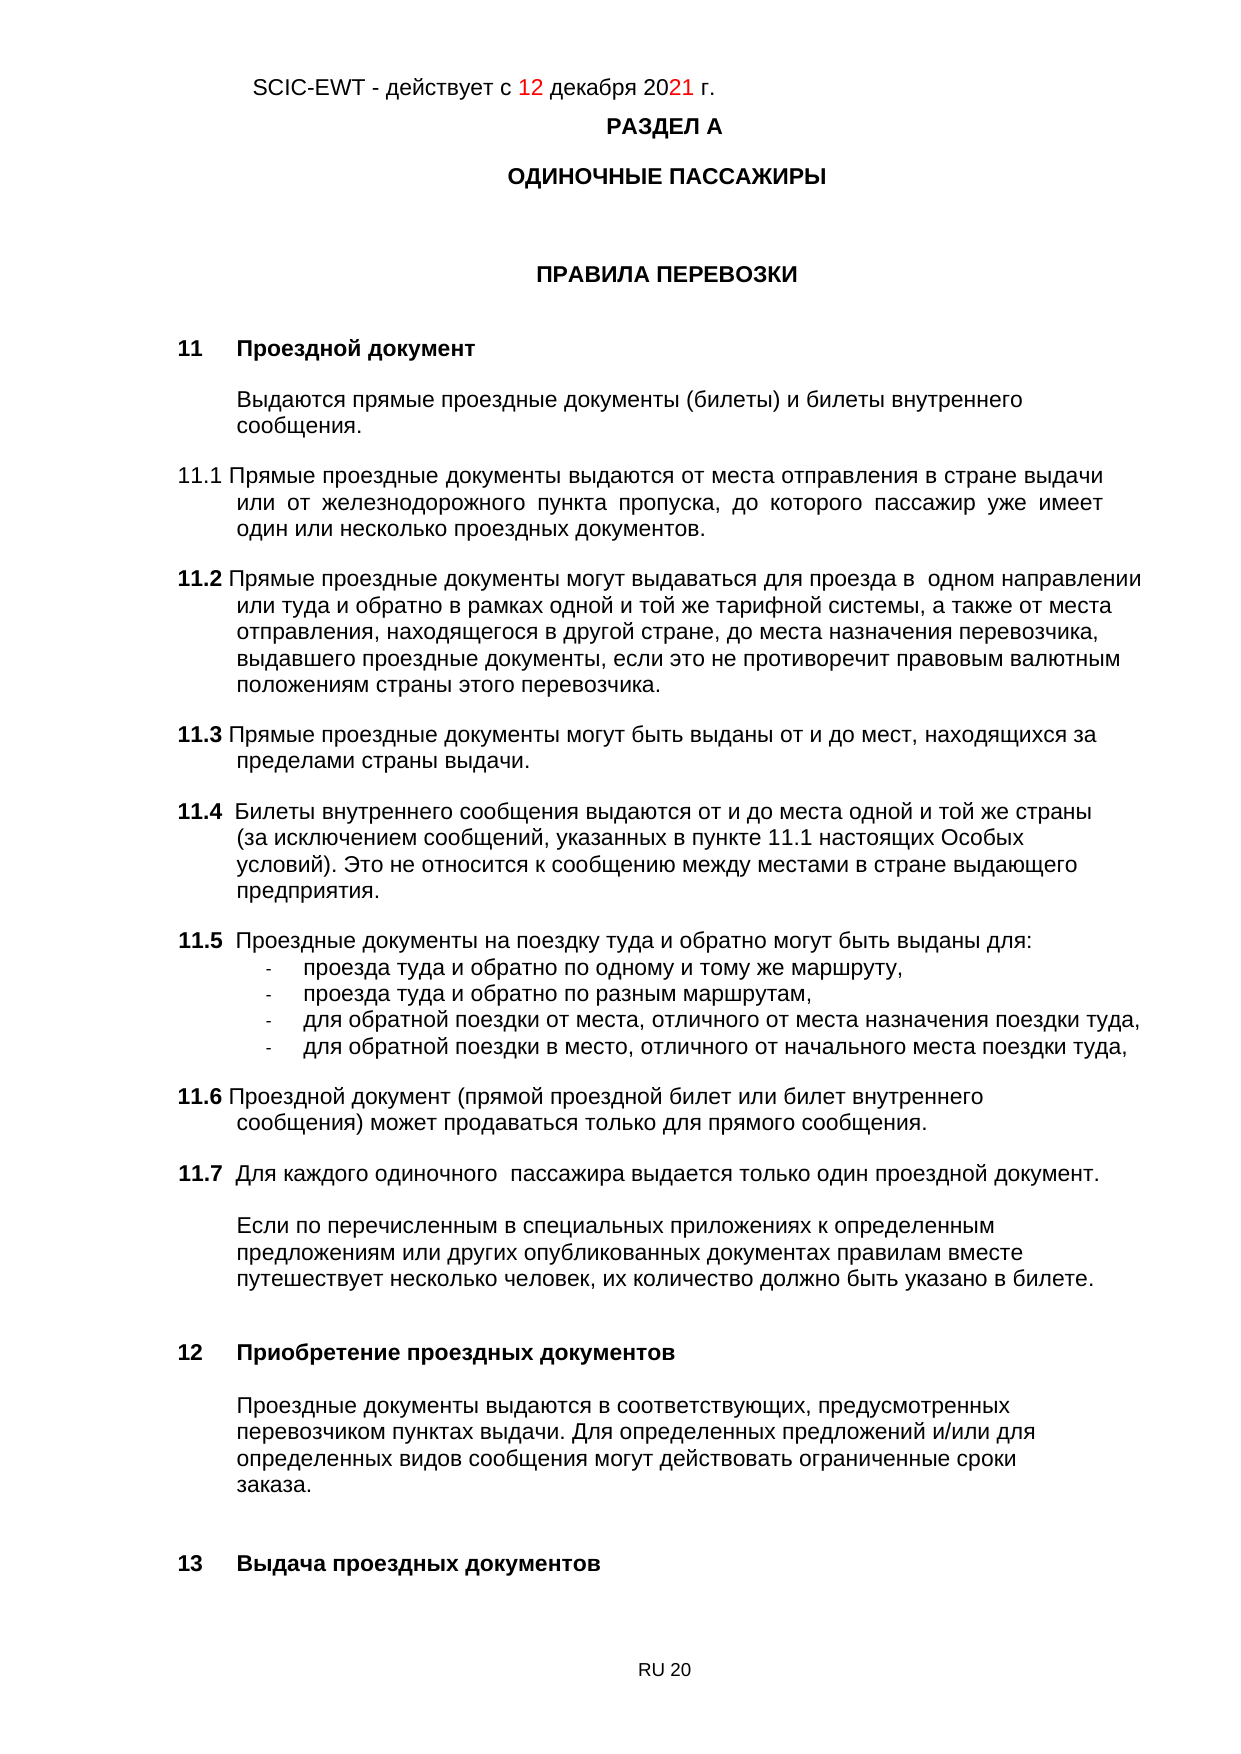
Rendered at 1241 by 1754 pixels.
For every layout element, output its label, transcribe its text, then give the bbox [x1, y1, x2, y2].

text Проездные документы выдаются в соответствующих, предусмотренных перевозчиком пунктах выдачи. Для определенных предложений и/или для определенных видов сообщения могут действовать ограниченные сроки заказа. [236, 1392, 1074, 1497]
list для обратной поездки в место, отличного от начального места поездки туда, [266, 1033, 1152, 1059]
text 11.4 Билеты внутреннего сообщения выдаются от и до места одной и той же страны (за исключением сообщений, указанных в пункте 11.1 настоящих Особых условий). Это не относится к сообщению между местами в стране выдающего предприятия. [177, 798, 1118, 903]
list для обратной поездки от места, отличного от места назначения поездки туда, [266, 1006, 1152, 1033]
text РАЗДЕЛ A [666, 118, 1152, 139]
text Выдаются прямые проездные документы (билеты) и билеты внутреннего сообщения. [236, 386, 1152, 438]
list Проездной документ [177, 335, 1152, 362]
text 11.3 Прямые проездные документы могут быть выданы от и до мест, находящихся за пределами страны выдачи. [177, 721, 1137, 774]
text 11.1 Прямые проездные документы выдаются от места отправления в стране выдачи или от железнодорожного пункта пропуска, до которого пассажир уже имеет один или несколько проездных документов. [177, 462, 1104, 541]
text 11.2 Прямые проездные документы могут выдаваться для проезда в одном направлении или туда и обратно в рамках одной и той же тарифной системы, а также от места отправления, находящегося в другой стране, до места назначения перевозчика, выдавшего проездные документы, если это не противоречит правовым валютным положениям страны этого перевозчика. [177, 565, 1149, 697]
list проезда туда и обратно по разным маршрутам, [266, 980, 1152, 1006]
text 11.6 Проездной документ (прямой проездной билет или билет внутреннего сообщения) может продаваться только для прямого сообщения. [177, 1083, 1108, 1136]
list Выдача проездных документов [177, 1550, 1152, 1576]
text ПРАВИЛА ПЕРЕВОЗКИ [177, 261, 1157, 287]
text РАЗДЕЛ A [177, 118, 657, 139]
text 11.7 Для каждого одиночного пассажира выдается только один проездной документ. [178, 1159, 1152, 1186]
text 11.5 Проездные документы на поездку туда и обратно могут быть выданы для: [178, 927, 1152, 953]
list Приобретение проездных документов [177, 1339, 1152, 1366]
text Если по перечисленным в специальных приложениях к определенным предложениям или других опубликованных документах правилам вместе путешествует несколько человек, их количество должно быть указано в билете. [236, 1212, 1152, 1291]
list проезда туда и обратно по одному и тому же маршруту, [266, 953, 1152, 980]
text ОДИНОЧНЫЕ ПАССАЖИРЫ [177, 163, 1157, 189]
